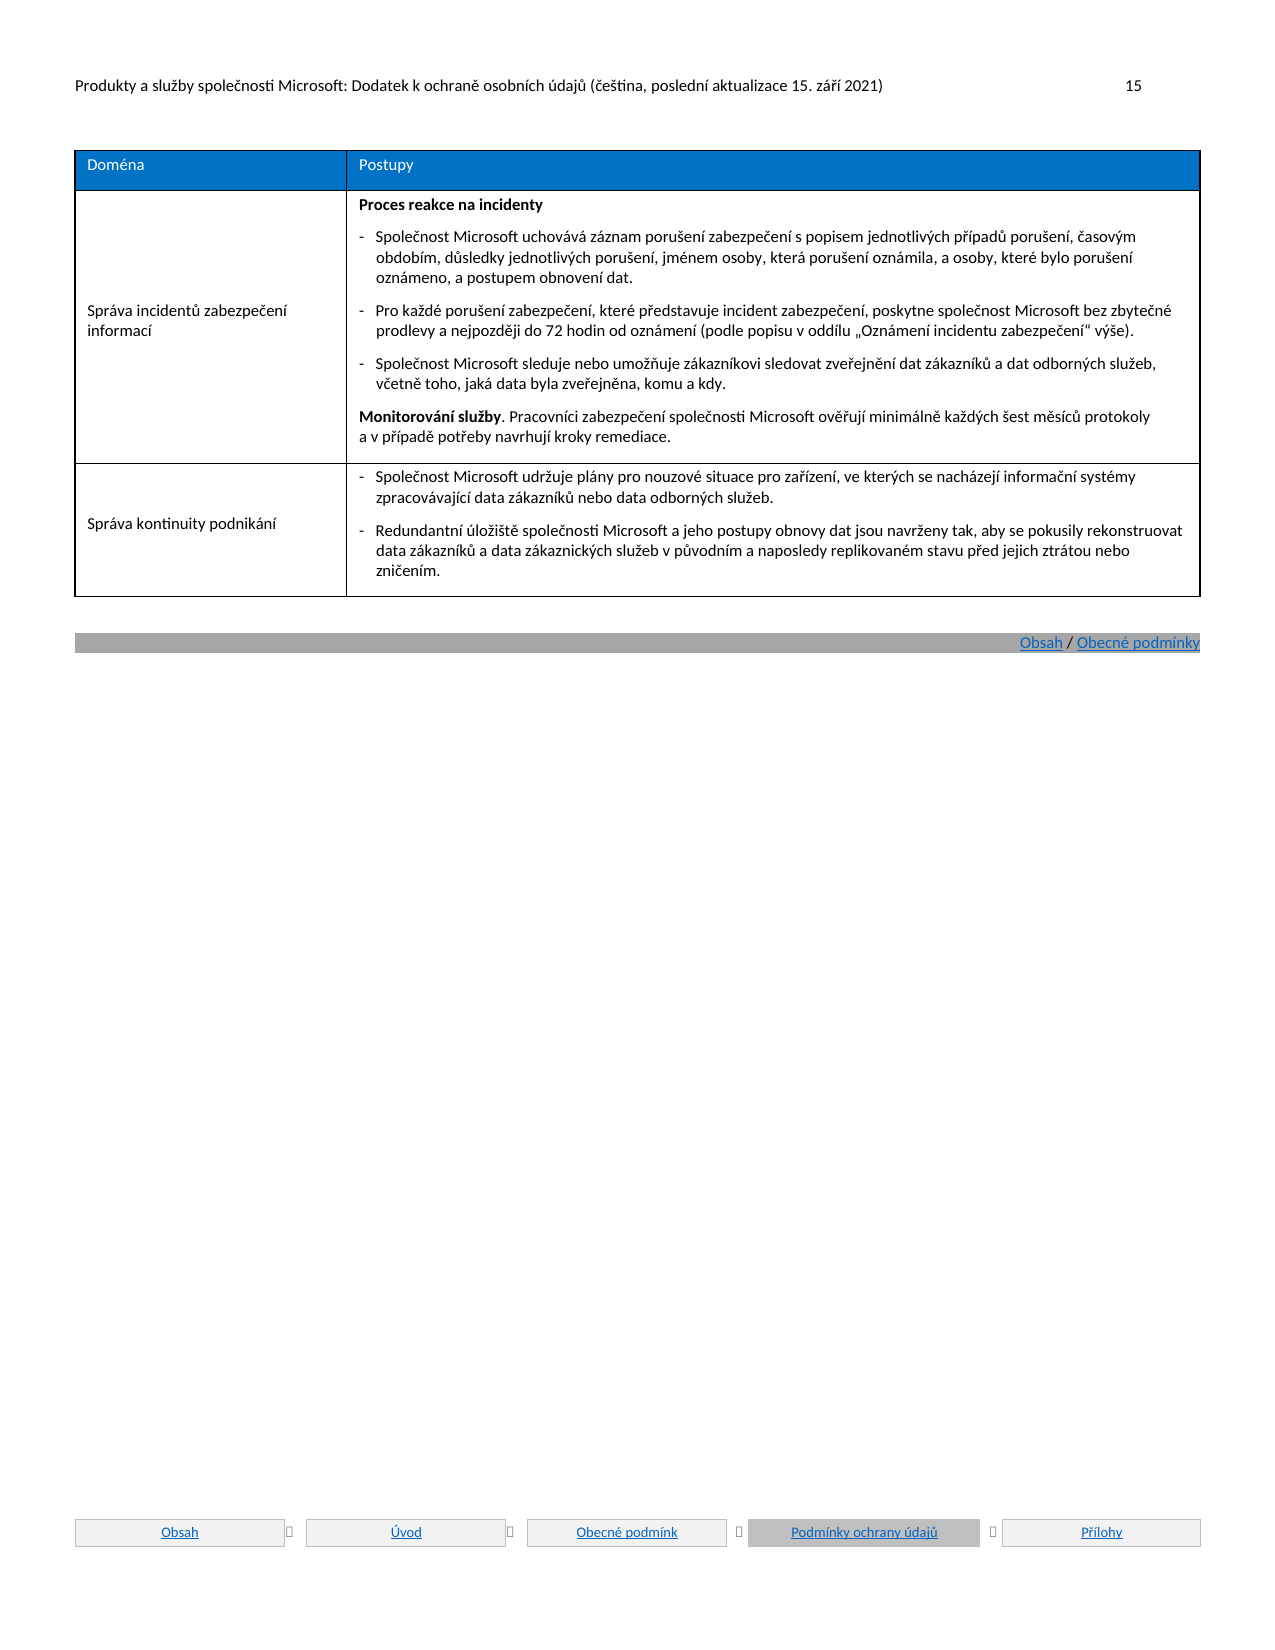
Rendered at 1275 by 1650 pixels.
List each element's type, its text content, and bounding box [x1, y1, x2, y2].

table_cell Správa incidentů zabezpečení informací [76, 191, 346, 463]
table_header Doména [76, 151, 346, 190]
table_header Postupy [347, 151, 1199, 190]
table_cell Proces reakce na incidenty - Společnost Microsoft uchovává záznam porušení zabezpečení s popisem jednotlivých případů porušení, časovým obdobím, důsledky jednotlivých porušení, jménem osoby, která porušení oznámila, a osoby, které bylo porušení oznámeno, a postupem obnovení dat. - Pro každé porušení zabezpečení, které představuje incident zabezpečení, poskytne společnost Microsoft bez zbytečné prodlevy a nejpozději do 72 hodin od oznámení (podle popisu v oddílu „Oznámení incidentu zabezpečení“ výše). - Společnost Microsoft sleduje nebo umožňuje zákazníkovi sledovat zveřejnění dat zákazníků a dat odborných služeb, včetně toho, jaká data byla zveřejněna, komu a kdy. Monitorování služby. Pracovníci zabezpečení společnosti Microsoft ověřují minimálně každých šest měsíců protokoly a v případě potřeby navrhují kroky remediace. [347, 191, 1199, 463]
table_cell - Společnost Microsoft udržuje plány pro nouzové situace pro zařízení, ve kterých se nacházejí informační systémy zpracovávající data zákazníků nebo data odborných služeb. - Redundantní úložiště společnosti Microsoft a jeho postupy obnovy dat jsou navrženy tak, aby se pokusily rekonstruovat data zákazníků a data zákaznických služeb v původním a naposledy replikovaném stavu před jejich ztrátou nebo zničením. [347, 464, 1199, 596]
list Obsah / Obecné podmínky [75, 633, 1200, 653]
table_cell Správa kontinuity podnikání [76, 464, 346, 596]
